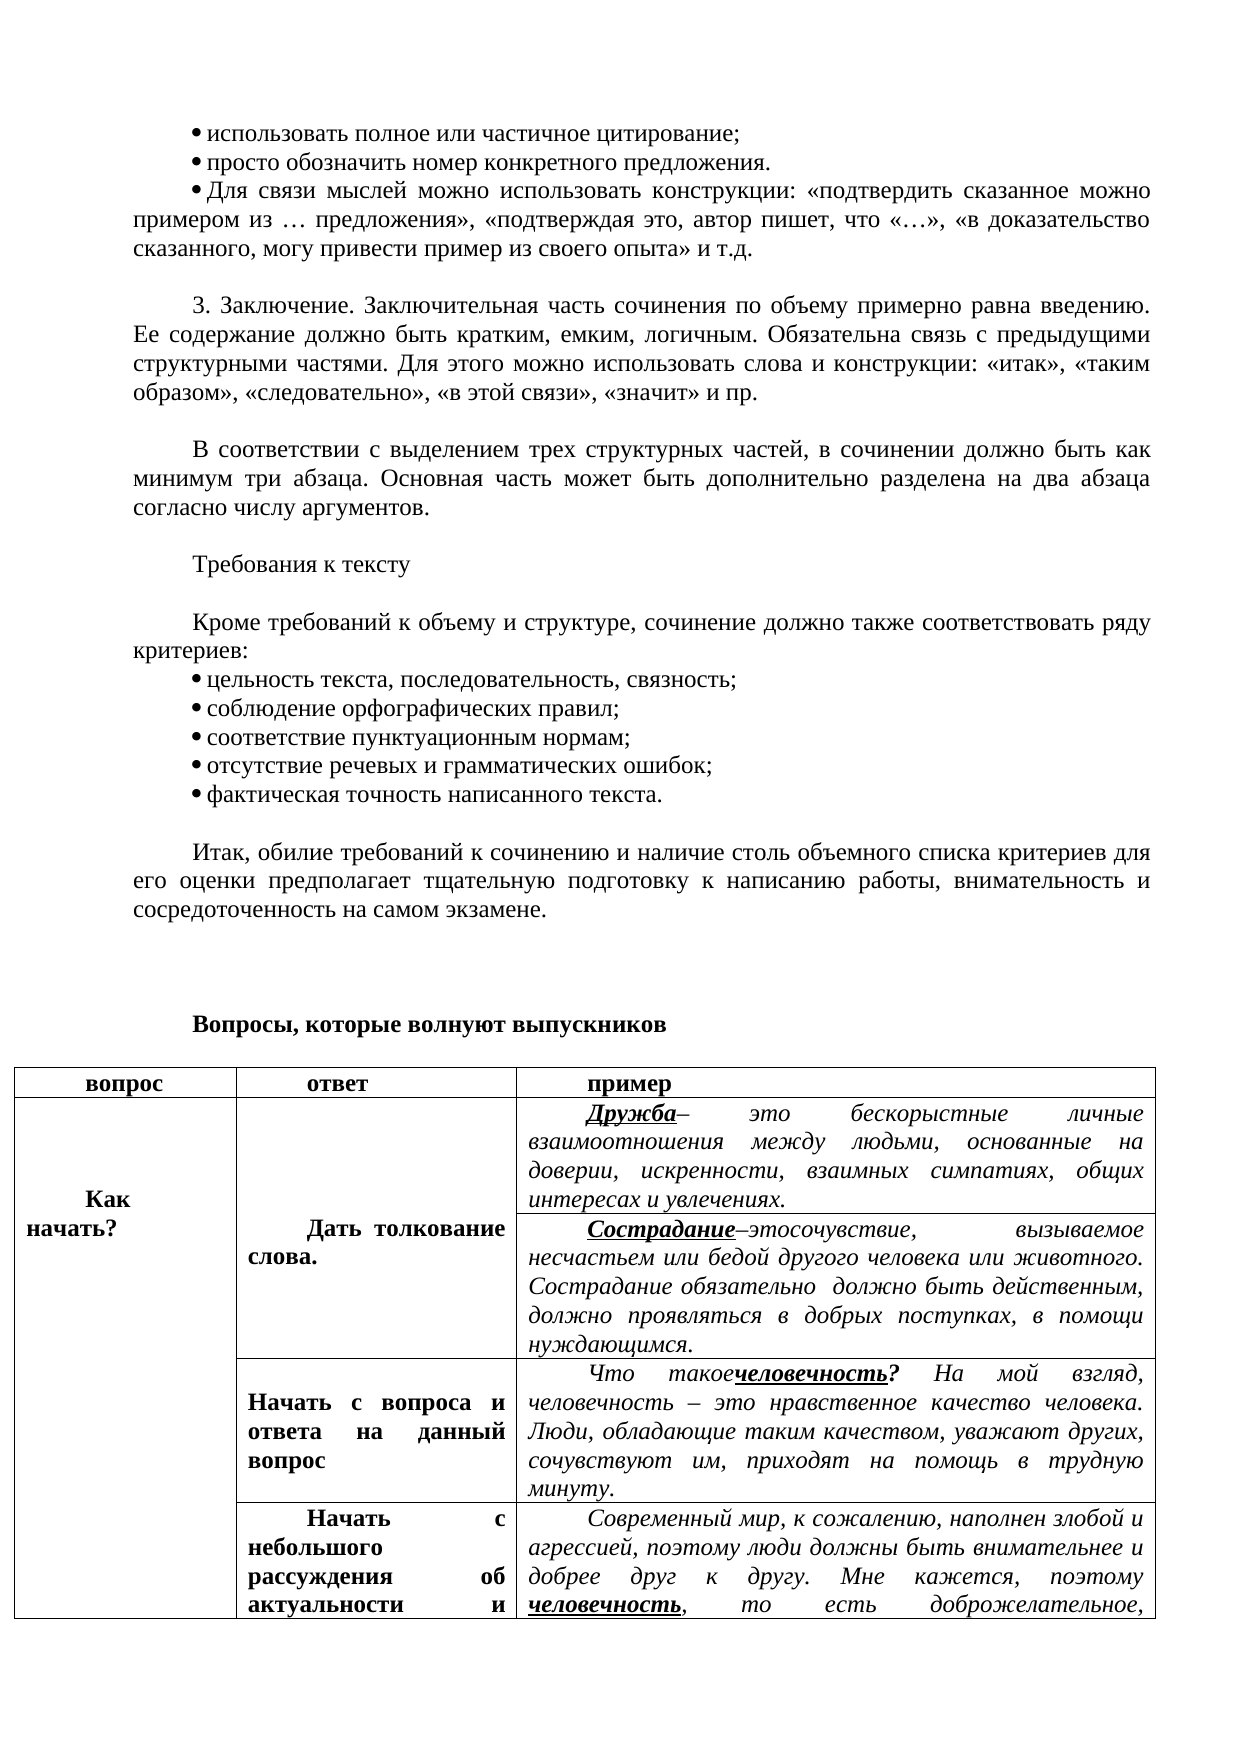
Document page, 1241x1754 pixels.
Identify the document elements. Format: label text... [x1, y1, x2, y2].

text Вопросы, которые волнуют выпускников [133, 1009, 1152, 1038]
table_header пример [517, 1068, 1155, 1097]
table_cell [237, 1503, 516, 1618]
table_header ответ [237, 1068, 516, 1097]
table_cell Что такоечеловечность? На мой взгляд, человечность – это нравственное качество человека. Люди, обладающие таким качеством, уважают других, сочувствуют им, приходят на помощь в трудную минуту. [517, 1359, 1155, 1502]
list просто обозначить номер конкретного предложения. [133, 147, 1152, 176]
list отсутствие речевых и грамматических ошибок; [133, 751, 1152, 779]
list Кроме требований к объему и структуре, сочинение должно также соответствовать ряду критериев: [133, 607, 1152, 664]
list Требования к тексту [133, 549, 1152, 578]
list соблюдение орфографических правил; [133, 693, 1152, 722]
table_cell Дружба– это бескорыстные личные взаимоотношения между людьми, основанные на доверии, искренности, взаимных симпатиях, общих интересах и увлечениях. [517, 1098, 1155, 1213]
table_cell Как начать? [15, 1098, 236, 1618]
list Итак, обилие требований к сочинению и наличие столь объемного списка критериев для его оценки предполагает тщательную подготовку к написанию работы, внимательность и сосредоточенность на самом экзамене. [133, 837, 1152, 923]
list использовать полное или частичное цитирование; [133, 118, 1152, 147]
table_cell Дать толкование слова. [237, 1098, 516, 1357]
table_header вопрос [15, 1068, 236, 1097]
list фактическая точность написанного текста. [133, 779, 1152, 808]
table_cell Начать с вопроса и ответа на данный вопрос [237, 1359, 516, 1502]
list цельность текста, последовательность, связность; [133, 664, 1152, 693]
list Для связи мыслей можно использовать конструкции: «подтвердить сказанное можно примером из … предложения», «подтверждая это, автор пишет, что «…», «в доказательство сказанного, могу привести пример из своего опыта» и т.д. [133, 176, 1152, 262]
table_cell Сострадание–этосочувствие, вызываемое несчастьем или бедой другого человека или животного. Сострадание обязательно должно быть действенным, должно проявляться в добрых поступках, в помощи нуждающимся. [517, 1214, 1155, 1357]
list 3. Заключение. Заключительная часть сочинения по объему примерно равна введению. Ее содержание должно быть кратким, емким, логичным. Обязательна связь с предыдущими структурными частями. Для этого можно использовать слова и конструкции: «итак», «таким образом», «следовательно», «в этой связи», «значит» и пр. [133, 291, 1152, 406]
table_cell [517, 1503, 1155, 1618]
list соответствие пунктуационным нормам; [133, 722, 1152, 751]
list В соответствии с выделением трех структурных частей, в сочинении должно быть как минимум три абзаца. Основная часть может быть дополнительно разделена на два абзаца согласно числу аргументов. [133, 434, 1152, 521]
